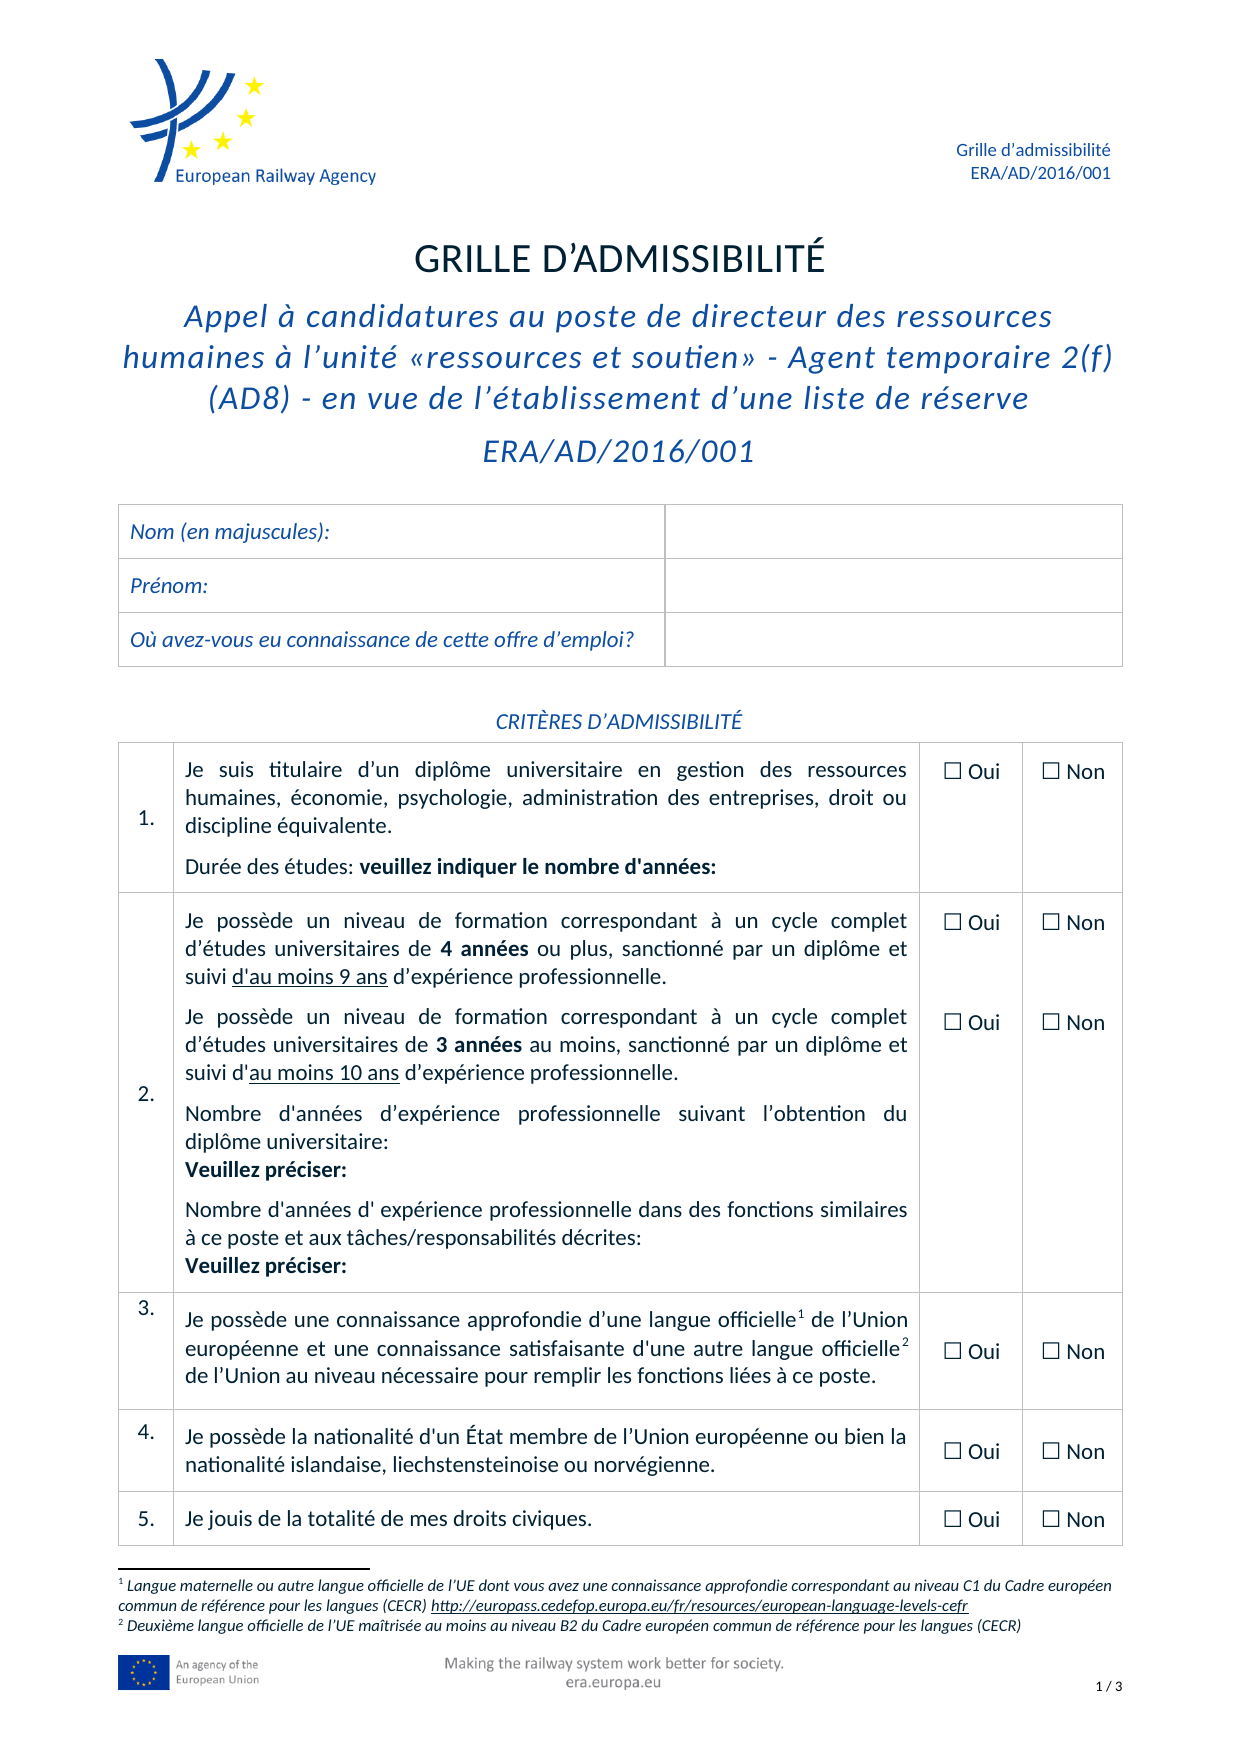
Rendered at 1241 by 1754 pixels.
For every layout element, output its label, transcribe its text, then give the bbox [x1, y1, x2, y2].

table_cell Où avez-vous eu connaissance de cette offre d’emploi? [119, 613, 664, 666]
list ERA/AD/2016/001 [118, 430, 1122, 471]
table_cell Prénom: [119, 559, 664, 612]
table_cell 5. [119, 1492, 173, 1545]
table_cell Je jouis de la totalité de mes droits civiques. [174, 1492, 919, 1545]
table_header 1. [119, 743, 173, 892]
table_cell Non [1023, 1293, 1122, 1409]
subtitle CRITÈRES D’ADMISSIBILITÉ [118, 707, 1122, 735]
table_cell Oui Oui [920, 893, 1022, 1292]
table_header Non [1023, 743, 1122, 892]
table_cell Je possède un niveau de formation correspondant à un cycle complet d’études universitaires de 4 années ou plus, sanctionné par un diplôme et suivi d'au moins 9 ans d’expérience professionnelle. Je possède un niveau de formation correspondant à un cycle complet d’études universitaires de 3 années au moins, sanctionné par un diplôme et suivi d'au moins 10 ans d’expérience professionnelle. Nombre d'années d’expérience professionnelle suivant l’obtention du diplôme universitaire: Veuillez préciser: Nombre d'années d' expérience professionnelle dans des fonctions similaires à ce poste et aux tâches/responsabilités décrites: Veuillez préciser: [174, 893, 919, 1292]
table_cell 4. [119, 1410, 173, 1491]
picture [118, 1655, 792, 1692]
table_header Nom (en majuscules): [119, 505, 664, 558]
table_cell [666, 559, 1122, 612]
table_cell 3. [119, 1293, 173, 1409]
table_cell Oui [920, 1410, 1022, 1491]
picture [129, 59, 376, 185]
table_header [666, 505, 1122, 558]
table_cell 2. [119, 893, 173, 1292]
list Appel à candidatures au poste de directeur des ressources humaines à l’unité «ressources et soutien» - Agent temporaire 2(f) (AD8) - en vue de l’établissement d’une liste de réserve [118, 295, 1122, 418]
table_cell Non Non [1023, 893, 1122, 1292]
table_cell [666, 613, 1122, 666]
table_cell Je possède la nationalité d'un État membre de l’Union européenne ou bien la nationalité islandaise, liechstensteinoise ou norvégienne. [174, 1410, 919, 1491]
table_cell Oui [920, 1293, 1022, 1409]
title GRILLE D’ADMISSIBILITÉ [118, 232, 1122, 283]
table_cell Non [1023, 1492, 1122, 1545]
table_cell Je possède une connaissance approfondie d’une langue officielle de l’Union européenne et une connaissance satisfaisante d'une autre langue officielle de l’Union au niveau nécessaire pour remplir les fonctions liées à ce poste. [174, 1293, 919, 1409]
table_cell Oui [920, 1492, 1022, 1545]
table_header Je suis titulaire d’un diplôme universitaire en gestion des ressources humaines, économie, psychologie, administration des entreprises, droit ou discipline équivalente. Durée des études: veuillez indiquer le nombre d'années: [174, 743, 919, 892]
table_cell Non [1023, 1410, 1122, 1491]
table_header Oui [920, 743, 1022, 892]
